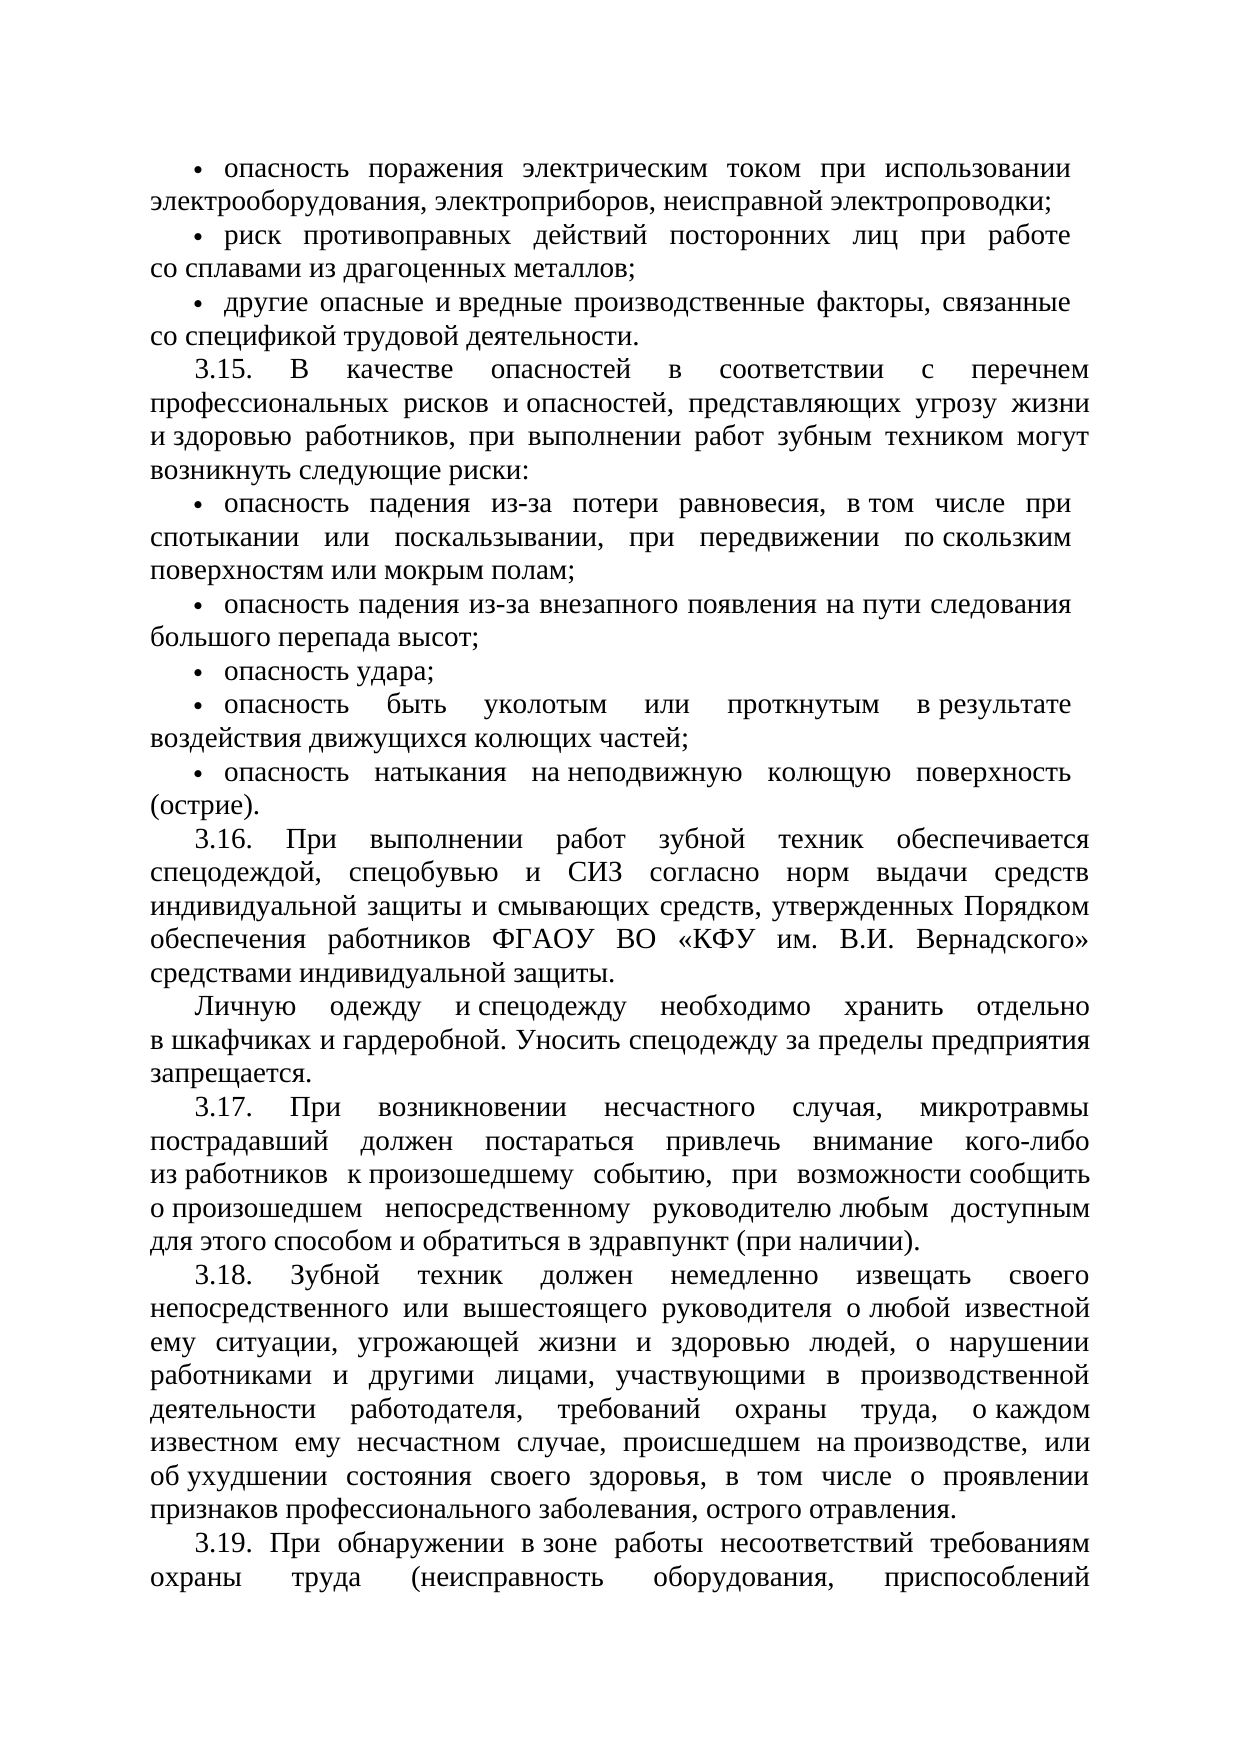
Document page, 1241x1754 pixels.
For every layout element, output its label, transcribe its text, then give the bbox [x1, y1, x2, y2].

list опасность быть уколотым или проткнутым в результате воздействия движущихся колющих частей; [150, 687, 1071, 754]
text 3.16. При выполнении работ зубной техник обеспечивается спецодеждой, спецобувью и СИЗ согласно норм выдачи средств индивидуальной защиты и смывающих средств, утвержденных Порядком обеспечения работников ФГАОУ ВО «КФУ им. В.И. Вернадского» средствами индивидуальной защиты. [150, 821, 1090, 988]
text 3.18. Зубной техник должен немедленно извещать своего непосредственного или вышестоящего руководителя о любой известной ему ситуации, угрожающей жизни и здоровью людей, о нарушении работниками и другими лицами, участвующими в производственной деятельности работодателя, требований охраны труда, о каждом известном ему несчастном случае, происшедшем на производстве, или об ухудшении состояния своего здоровья, в том числе о проявлении признаков профессионального заболевания, острого отравления. [150, 1257, 1090, 1525]
text 3.15. В качестве опасностей в соответствии с перечнем профессиональных рисков и опасностей, представляющих угрозу жизни и здоровью работников, при выполнении работ зубным техником могут возникнуть следующие риски: [150, 351, 1090, 485]
list опасность натыкания на неподвижную колющую поверхность (острие). [150, 754, 1071, 821]
list опасность удара; [150, 653, 1071, 687]
text Личную одежду и спецодежду необходимо хранить отдельно в шкафчиках и гардеробной. Уносить спецодежду за пределы предприятия запрещается. [150, 988, 1090, 1089]
text 3.17. При возникновении несчастного случая, микротравмы пострадавший должен постараться привлечь внимание кого-либо из работников к произошедшему событию, при возможности сообщить о произошедшем непосредственному руководителю любым доступным для этого способом и обратиться в здравпункт (при наличии). [150, 1089, 1090, 1257]
list опасность поражения электрическим током при использовании электрооборудования, электроприборов, неисправной электропроводки; [150, 150, 1071, 217]
list риск противоправных действий посторонних лиц при работе со сплавами из драгоценных металлов; [150, 217, 1071, 284]
list опасность падения из-за потери равновесия, в том числе при спотыкании или поскальзывании, при передвижении по скользким поверхностям или мокрым полам; [150, 485, 1071, 586]
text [150, 1525, 1090, 1592]
list другие опасные и вредные производственные факторы, связанные со спецификой трудовой деятельности. [150, 284, 1071, 351]
list опасность падения из-за внезапного появления на пути следования большого перепада высот; [150, 586, 1071, 653]
